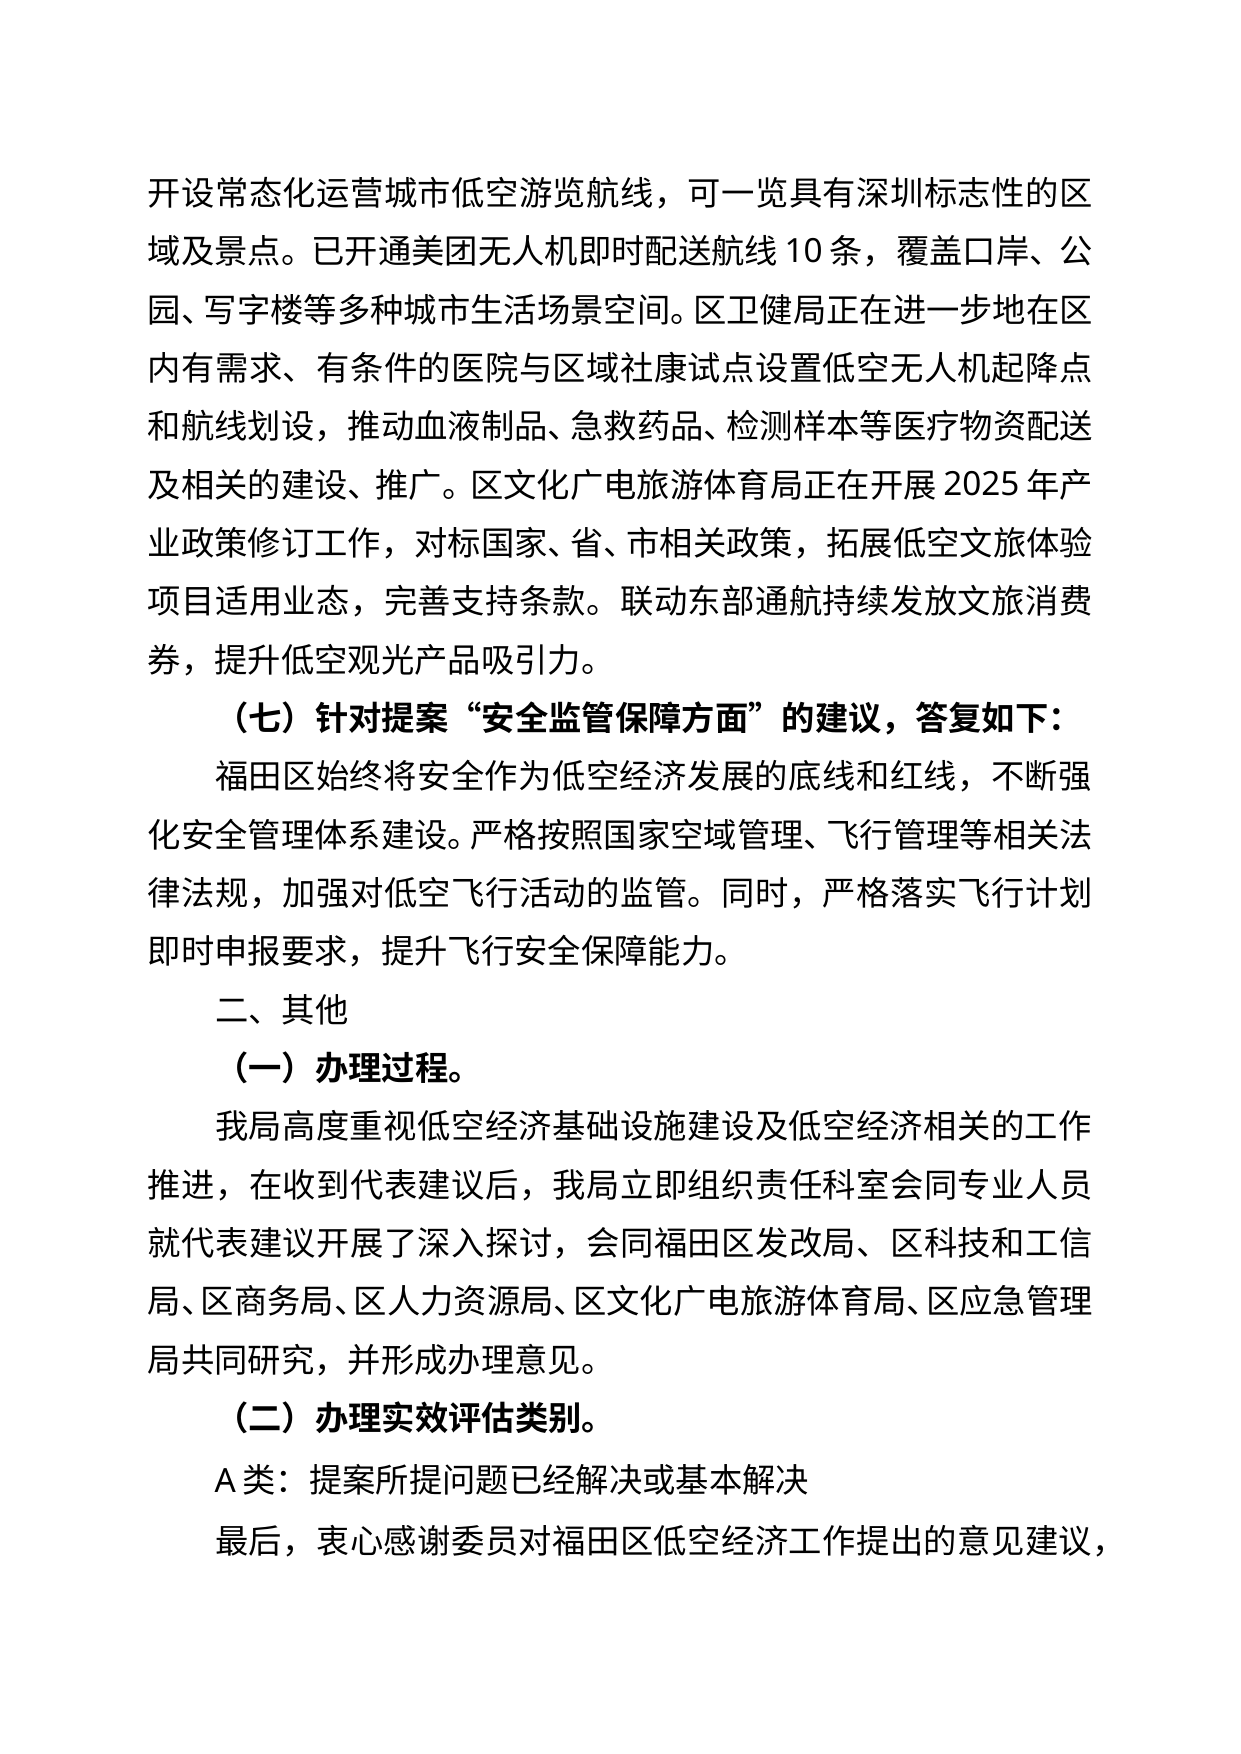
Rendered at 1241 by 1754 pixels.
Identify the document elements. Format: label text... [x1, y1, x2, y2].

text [148, 162, 1093, 687]
list A类：提案所提问题已经解决或基本解决 [148, 1445, 1093, 1510]
text 福田区始终将安全作为低空经济发展的底线和红线，不断强化安全管理体系建设。严格按照国家空域管理、飞行管理等相关法律法规，加强对低空飞行活动的监管。同时，严格落实飞行计划即时申报要求，提升飞行安全保障能力。 [148, 745, 1093, 979]
text 我局高度重视低空经济基础设施建设及低空经济相关的工作推进，在收到代表建议后，我局立即组织责任科室会同专业人员就代表建议开展了深入探讨，会同福田区发改局、区科技和工信局、区商务局、区人力资源局、区文化广电旅游体育局、区应急管理局共同研究，并形成办理意见。 [148, 1095, 1093, 1387]
text （一）办理过程。 [148, 1037, 1093, 1095]
text 二、其他 [148, 979, 1093, 1037]
text （七）针对提案“安全监管保障方面”的建议，答复如下： [148, 687, 1093, 745]
list 办理实效评估类别。 [148, 1387, 1093, 1445]
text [148, 1510, 1093, 1569]
